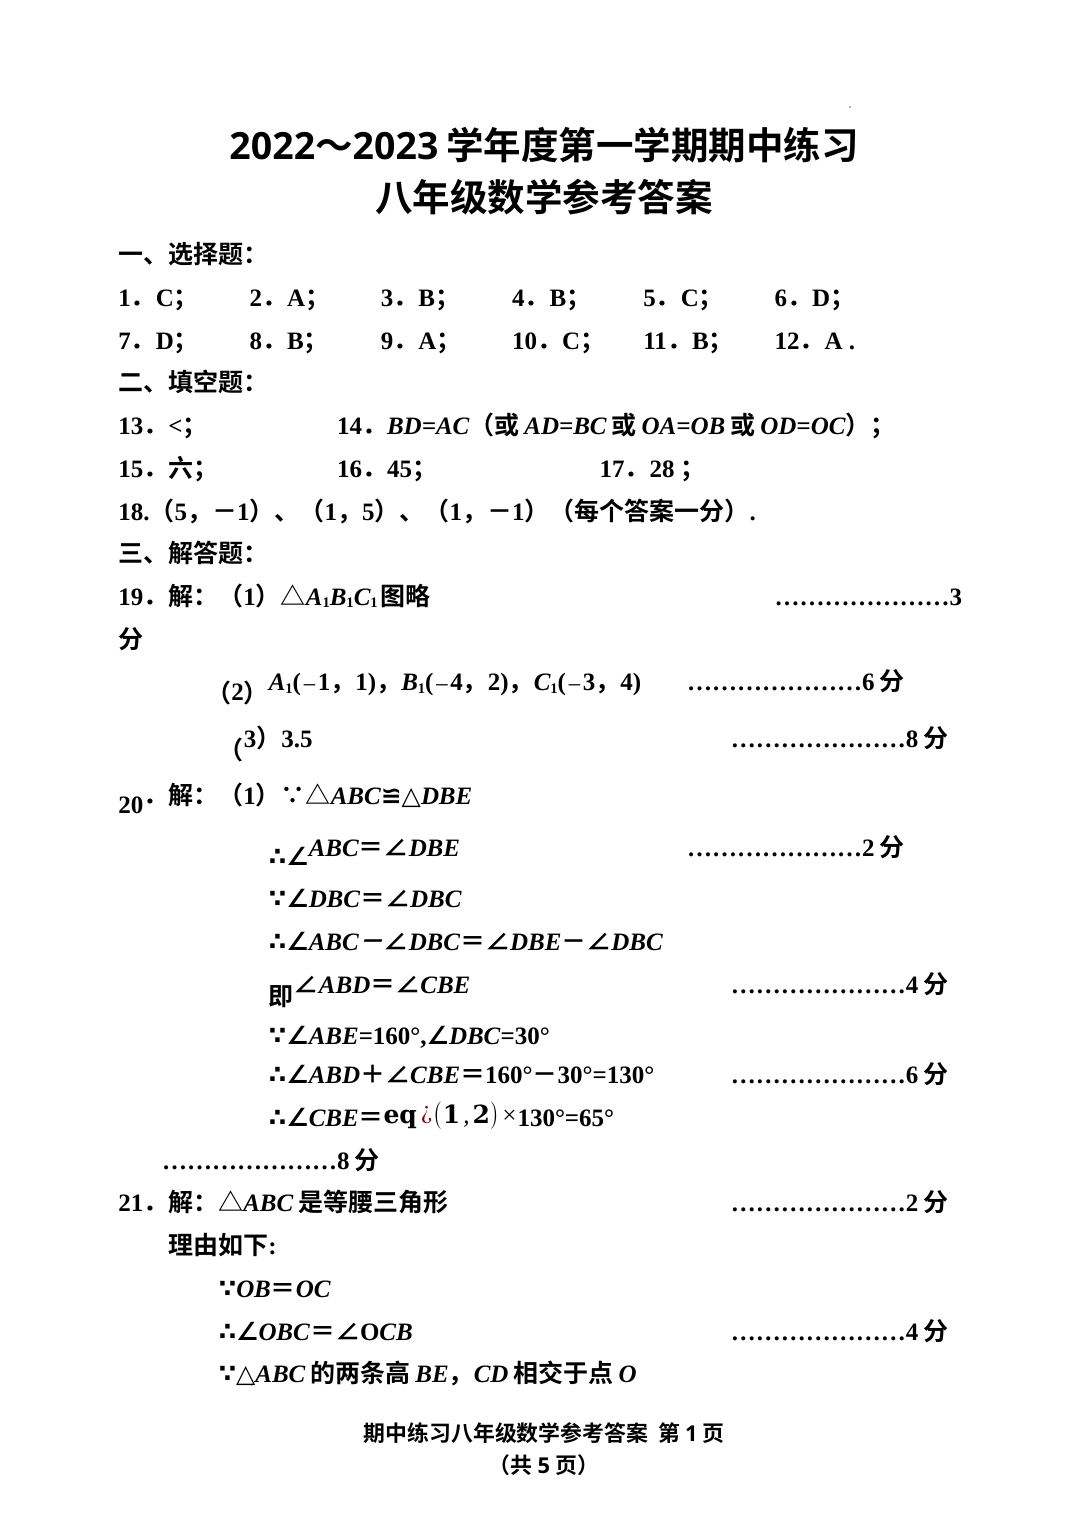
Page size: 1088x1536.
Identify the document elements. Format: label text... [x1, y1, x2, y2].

text ∴∠CBE＝130°=65° …………………8分 [118, 1097, 969, 1176]
text ∴∠ABC＝∠DBE …………………2分 [118, 827, 969, 871]
text 即∠ABD＝∠CBE …………………4分 [118, 964, 969, 1012]
text （3）3.5 …………………8分 [118, 719, 969, 767]
text ∴∠OBC＝∠OCB …………………4分 [118, 1311, 969, 1347]
text 2022～2023学年度第一学期期中练习 [118, 118, 969, 170]
text 20．解：（1）∵△ABC≌△DBE [118, 775, 969, 819]
list 理由如下: [118, 1226, 969, 1262]
text 13．<； 14．BD=AC（或AD=BC或OA=OB或OD=OC）； [118, 406, 969, 442]
text 21．解：△ABC是等腰三角形 …………………2分 [118, 1183, 969, 1219]
text 三、解答题： [118, 534, 969, 570]
text 1．C； 2．A； 3．B； 4．B； 5．C； 6．D； [118, 277, 969, 314]
text 一、选择题： [118, 235, 969, 271]
text 八年级数学参考答案 [118, 170, 969, 222]
text 15．六； 16．45； 17．28 ； [118, 448, 969, 484]
text ∴∠ABC－∠DBC＝∠DBE－∠DBC [118, 921, 969, 958]
list ∵OB＝OC [118, 1268, 969, 1304]
text ∵∠DBC＝∠DBC [118, 879, 969, 915]
text ∴∠ABD＋∠CBE＝160°－30°=130° …………………6分 [118, 1055, 969, 1091]
text ∵△ABC的两条高BE，CD相交于点O [118, 1354, 969, 1390]
text ∵∠ABE=160°,∠DBC=30° [118, 1021, 969, 1050]
text 18.（5，－1）、（1，5）、（1，－1）（每个答案一分）. [118, 491, 969, 527]
text 19．解：（1）△A1B1C1图略 …………………3分 [118, 576, 969, 655]
text （2）A1(1，1)，B1(4，2)，C1(3，4) …………………6分 [118, 662, 969, 710]
text 二、填空题： [118, 363, 969, 399]
text 7．D； 8．B； 9．A； 10．C； 11．B； 12．A . [118, 320, 969, 356]
